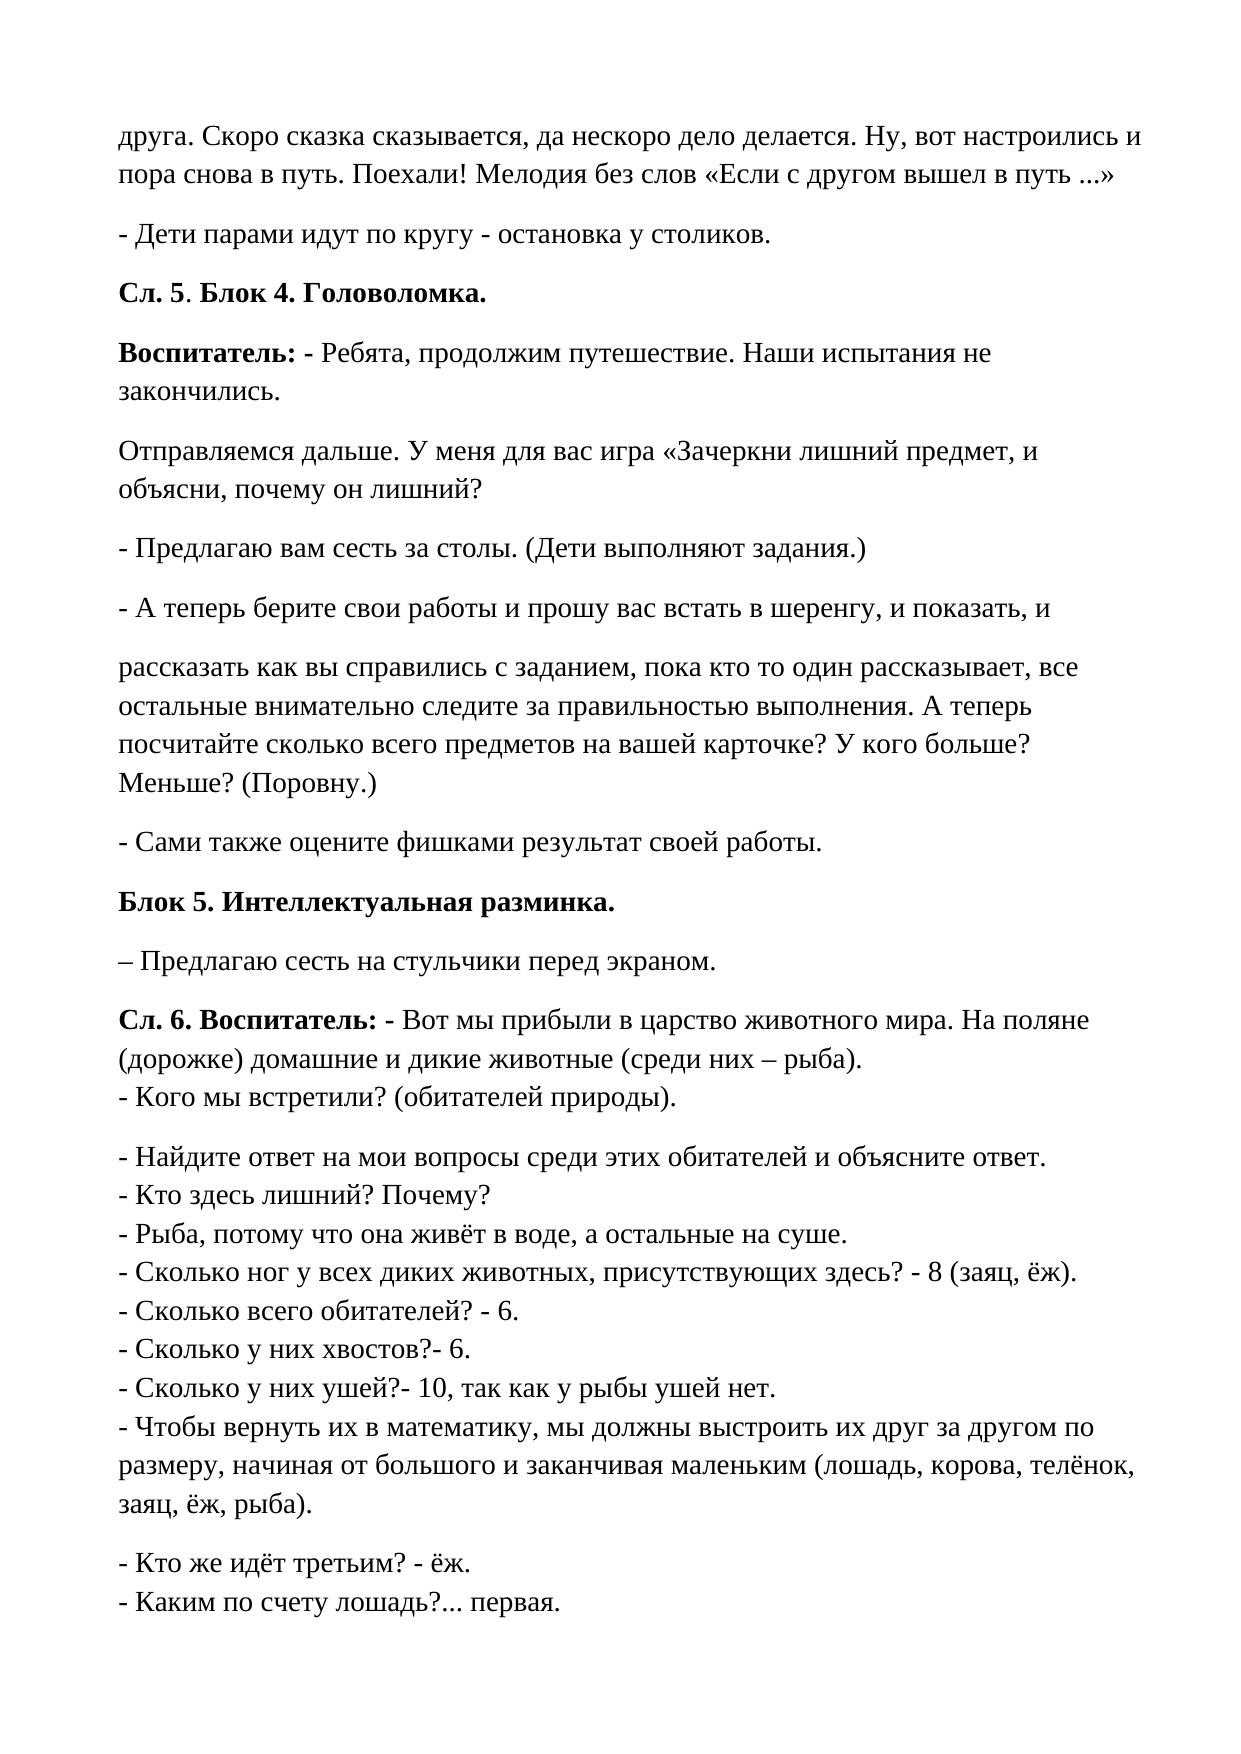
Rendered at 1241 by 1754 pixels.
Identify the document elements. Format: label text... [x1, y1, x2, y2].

text Сл. 5. Блок 4. Головоломка. [118, 275, 1152, 309]
text Блок 5. Интеллектуальная разминка. [118, 884, 1152, 917]
text - Дети парами идут по кругу - остановка у столиков. [118, 216, 1152, 249]
text - А теперь берите свои работы и прошу вас встать в шеренгу, и показать, и [118, 590, 1152, 623]
text – Предлагаю сесть на стульчики перед экраном. [118, 943, 1152, 977]
text рассказать как вы справились с заданием, пока кто то один рассказывает, все остальные внимательно следите за правильностью выполнения. А теперь посчитайте сколько всего предметов на вашей карточке? У кого больше? Меньше? (Поровну.) [118, 649, 1152, 798]
text - Найдите ответ на мои вопросы среди этих обитателей и объясните ответ. - Кто здесь лишний? Почему? - Рыба, потому что она живёт в воде, а остальные на суше. - Сколько ног у всех диких животных, присутствующих здесь? - 8 (заяц, ёж). - Сколько всего обитателей? - 6. - Сколько у них хвостов?- 6. - Сколько у них ушей?- 10, так как у рыбы ушей нет. - Чтобы вернуть их в математику, мы должны выстроить их друг за другом по размеру, начиная от большого и заканчивая маленьким (лошадь, корова, телёнок, заяц, ёж, рыба). [118, 1139, 1152, 1519]
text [118, 118, 1152, 190]
text - Кто же идёт третьим? - ёж. - Каким по счету лошадь?... первая. [118, 1545, 1152, 1617]
text Отправляемся дальше. У меня для вас игра «Зачеркни лишний предмет, и объясни, почему он лишний? [118, 433, 1152, 505]
text - Сами также оцените фишками результат своей работы. [118, 824, 1152, 858]
text Воспитатель: - Ребята, продолжим путешествие. Наши испытания не закончились. [118, 335, 1152, 407]
text - Предлагаю вам сесть за столы. (Дети выполняют задания.) [118, 531, 1152, 564]
text Сл. 6. Воспитатель: - Вот мы прибыли в царство животного мира. На поляне (дорожке) домашние и дикие животные (среди них – рыба). - Кого мы встретили? (обитателей природы). [118, 1002, 1152, 1113]
